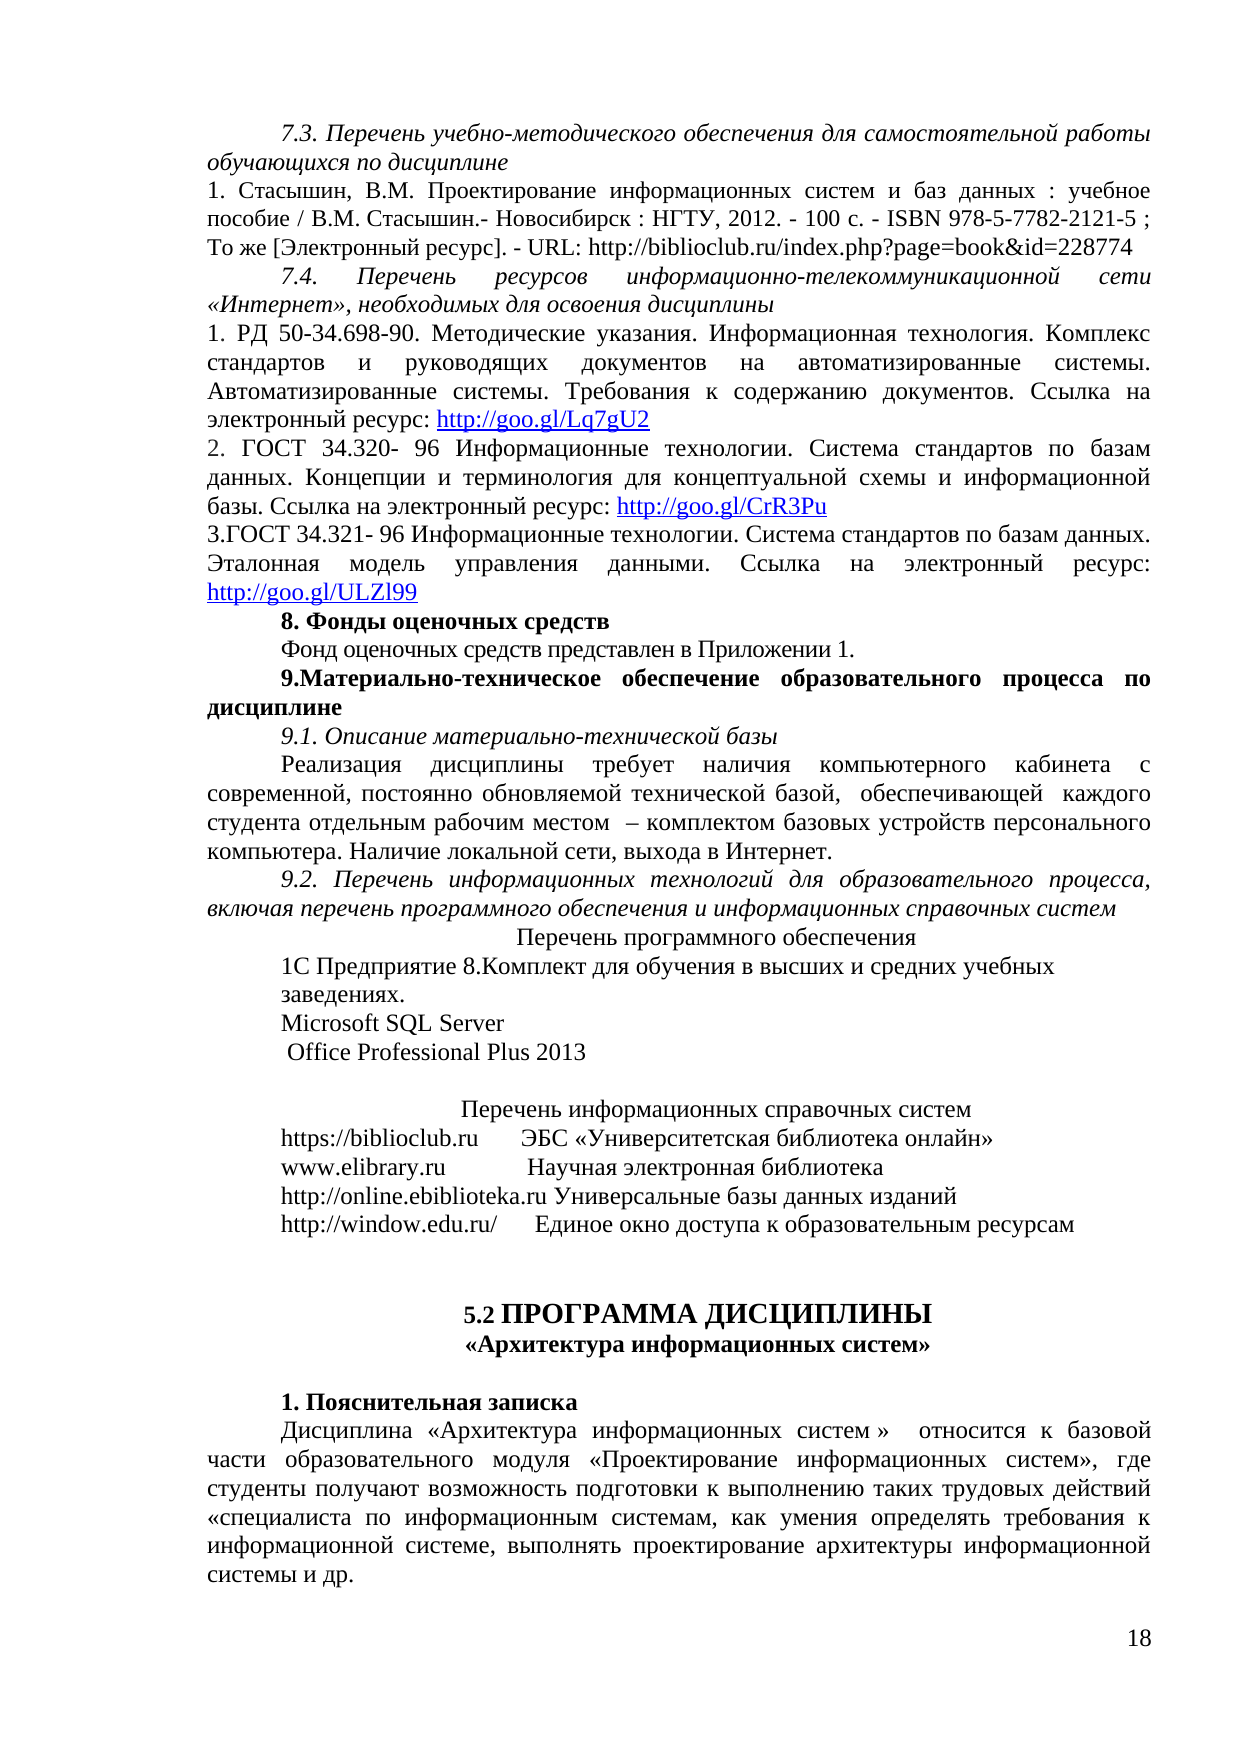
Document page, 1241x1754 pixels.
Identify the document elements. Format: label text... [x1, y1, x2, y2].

text 8. Фонды оценочных средств [207, 606, 1152, 634]
text 9.2. Перечень информационных технологий для образовательного процесса, включая перечень программного обеспечения и информационных справочных систем [207, 864, 1152, 922]
text 1C Предприятие 8.Комплект для обучения в высших и средних учебных заведениях. [281, 951, 1152, 1008]
text https://biblioclub.ru ЭБС «Университетская библиотека онлайн» [207, 1123, 1152, 1152]
text Перечень информационных справочных систем [207, 1094, 1152, 1123]
text 7.3. Перечень учебно-методического обеспечения для самостоятельной работы обучающихся по дисциплине [207, 118, 1152, 176]
text http://window.edu.ru/ Единое окно доступа к образовательным ресурсам [207, 1209, 1152, 1238]
text www.elibrary.ru Научная электронная библиотека [207, 1152, 1152, 1181]
text Дисциплина «Архитектура информационных систем » относится к базовой части образовательного модуля «Проектирование информационных систем», где студенты получают возможность подготовки к выполнению таких трудовых действий «специалиста по информационным системам, как умения определять требования к информационной системе, выполнять проектирование архитектуры информационной системы и др. [207, 1416, 1152, 1588]
subtitle «Архитектура информационных систем» [244, 1329, 1152, 1358]
text Реализация дисциплины требует наличия компьютерного кабинета с современной, постоянно обновляемой технической базой, обеспечивающей каждого студента отдельным рабочим местом – комплектом базовых устройств персонального компьютера. Наличие локальной сети, выхода в Интернет. [207, 749, 1152, 864]
text 1. Стасышин, В.М. Проектирование информационных систем и баз данных : учебное пособие / В.М. Стасышин.- Новосибирск : НГТУ, 2012. - 100 с. - ISBN 978-5-7782-2121-5 ; То же [Электронный ресурс]. - URL: http://biblioclub.ru/index.php?page=book&id=228774 [207, 176, 1152, 261]
text 9.1. Описание материально-технической базы [207, 721, 1152, 749]
text Фонд оценочных средств представлен в Приложении 1. [207, 634, 1152, 663]
text http://online.ebiblioteka.ru Универсальные базы данных изданий [207, 1181, 1152, 1209]
text 7.4. Перечень ресурсов информационно-телекоммуникационной сети «Интернет», необходимых для освоения дисциплины [207, 261, 1152, 318]
text 3.ГОСТ 34.321- 96 Информационные технологии. Система стандартов по базам данных. Эталонная модель управления данными. Ссылка на электронный ресурс: http://goo.gl/ULZl99 [207, 519, 1152, 606]
text Office Professional Plus 2013 [207, 1037, 1152, 1066]
subtitle 5.2 ПРОГРАММА ДИСЦИПЛИНЫ [244, 1296, 1152, 1329]
text 9.Материально-техническое обеспечение образовательного процесса по дисциплине [207, 663, 1152, 721]
text 1. Пояснительная записка [207, 1387, 1152, 1416]
text 1. РД 50-34.698-90. Методические указания. Информационная технология. Комплекс стандартов и руководящих документов на автоматизированные системы. Автоматизированные системы. Требования к содержанию документов. Ссылка на электронный ресурс: http://goo.gl/Lq7gU2 [207, 318, 1152, 433]
text 2. ГОСТ 34.320- 96 Информационные технологии. Система стандартов по базам данных. Концепции и терминология для концептуальной схемы и информационной базы. Ссылка на электронный ресурс: http://goo.gl/CrR3Pu [207, 433, 1152, 519]
text Перечень программного обеспечения [207, 922, 1152, 951]
text Microsoft SQL Server [207, 1008, 1152, 1037]
